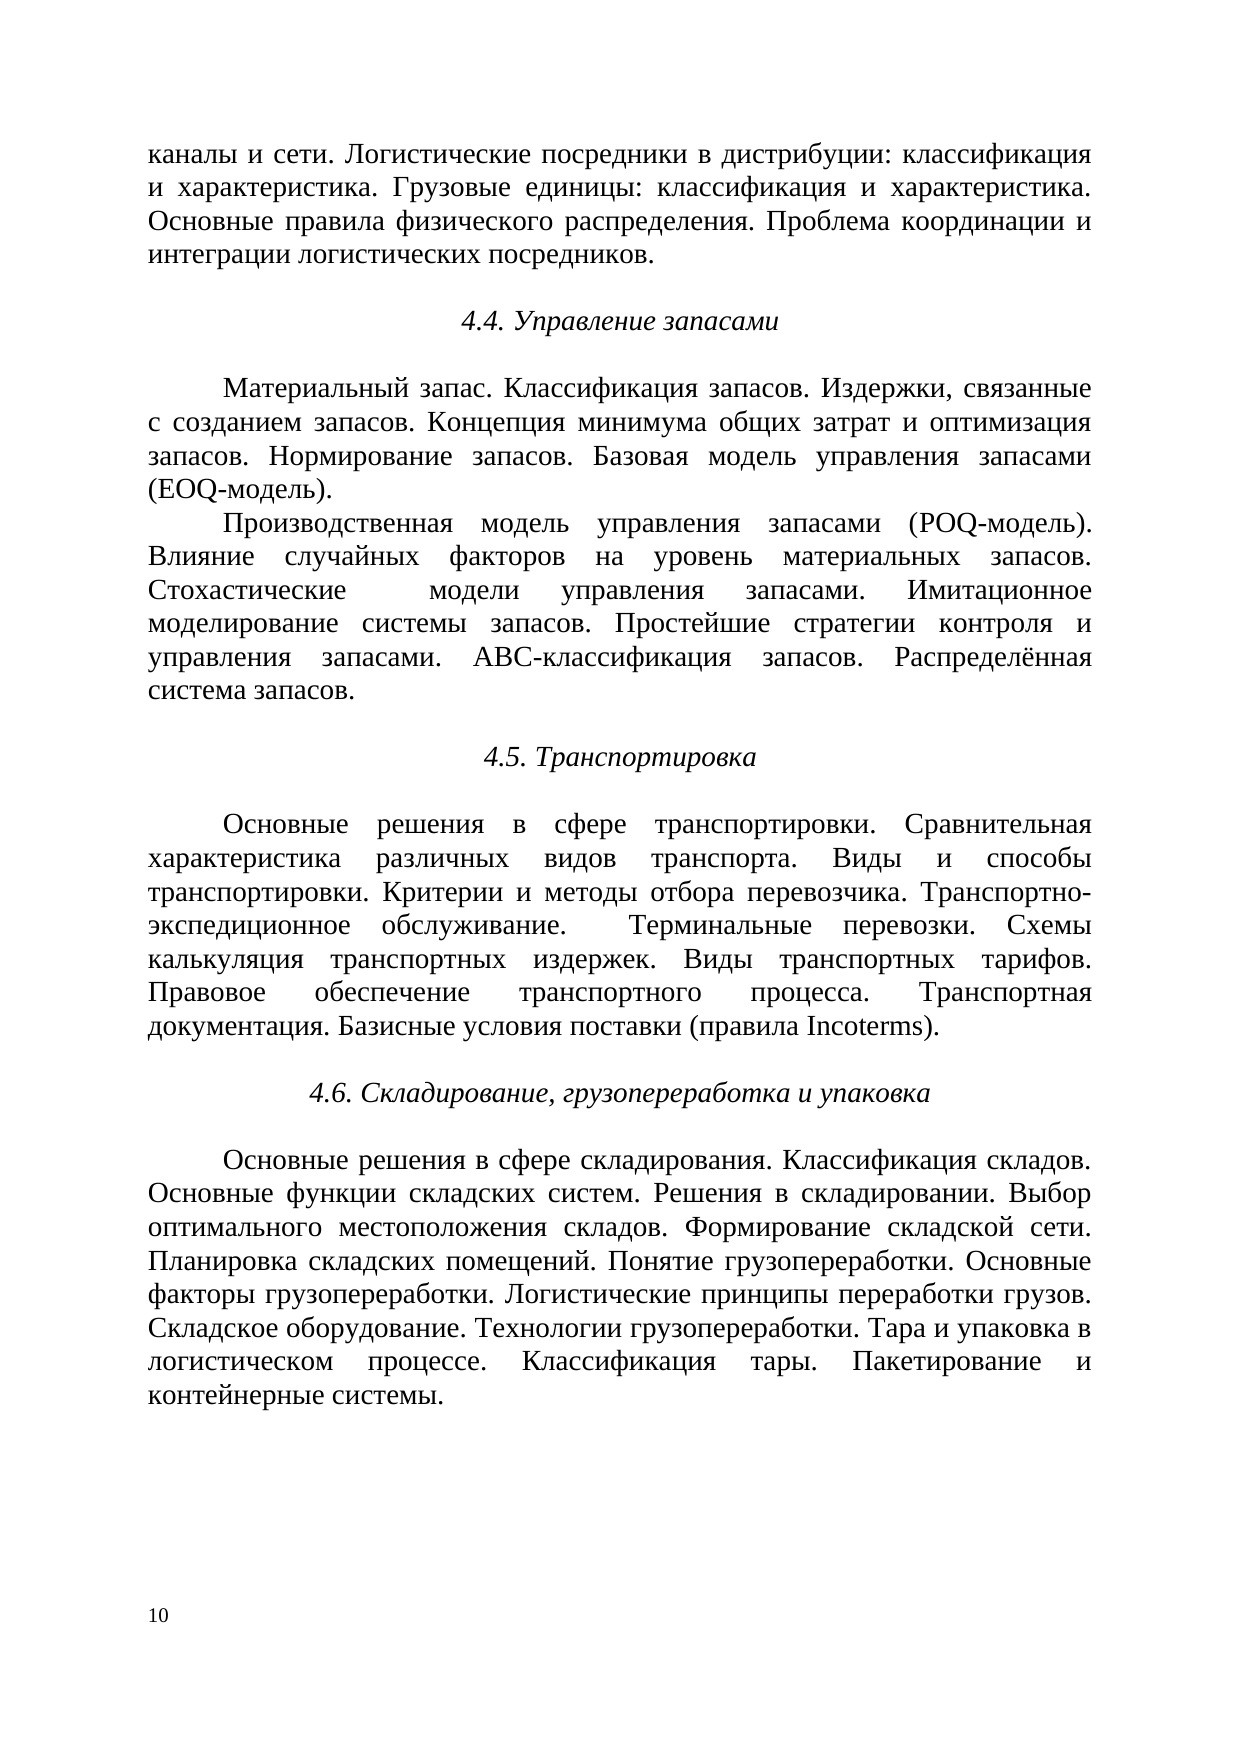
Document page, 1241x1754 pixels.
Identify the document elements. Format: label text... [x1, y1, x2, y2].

text 4.6. Складирование, грузопереработка и упаковка [148, 1075, 1092, 1108]
text 4.5. Транспортировка [148, 739, 1092, 773]
text Основные решения в сфере складирования. Классификация складов. Основные функции складских систем. Решения в складировании. Выбор оптимального местоположения складов. Формирование складской сети. Планировка складских помещений. Понятие грузопереработки. Основные факторы грузопереработки. Логистические принципы переработки грузов. Складское оборудование. Технологии грузопереработки. Тара и упаковка в логистическом процессе. Классификация тары. Пакетирование и контейнерные системы. [148, 1142, 1092, 1410]
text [148, 136, 1092, 270]
text Материальный запас. Классификация запасов. Издержки, связанные с созданием запасов. Концепция минимума общих затрат и оптимизация запасов. Нормирование запасов. Базовая модель управления запасами (EOQ-модель). [148, 371, 1092, 505]
text Производственная модель управления запасами (POQ-модель). Влияние случайных факторов на уровень материальных запасов. Стохастические модели управления запасами. Имитационное моделирование системы запасов. Простейшие стратегии контроля и управления запасами. ABC-классификация запасов. Распределённая система запасов. [148, 505, 1092, 706]
text 4.4. Управление запасами [148, 303, 1092, 337]
text Основные решения в сфере транспортировки. Сравнительная характеристика различных видов транспорта. Виды и способы транспортировки. Критерии и методы отбора перевозчика. Транспортно-экспедиционное обслуживание. Терминальные перевозки. Схемы калькуляция транспортных издержек. Виды транспортных тарифов. Правовое обеспечение транспортного процесса. Транспортная документация. Базисные условия поставки (правила Incoterms). [148, 807, 1092, 1041]
